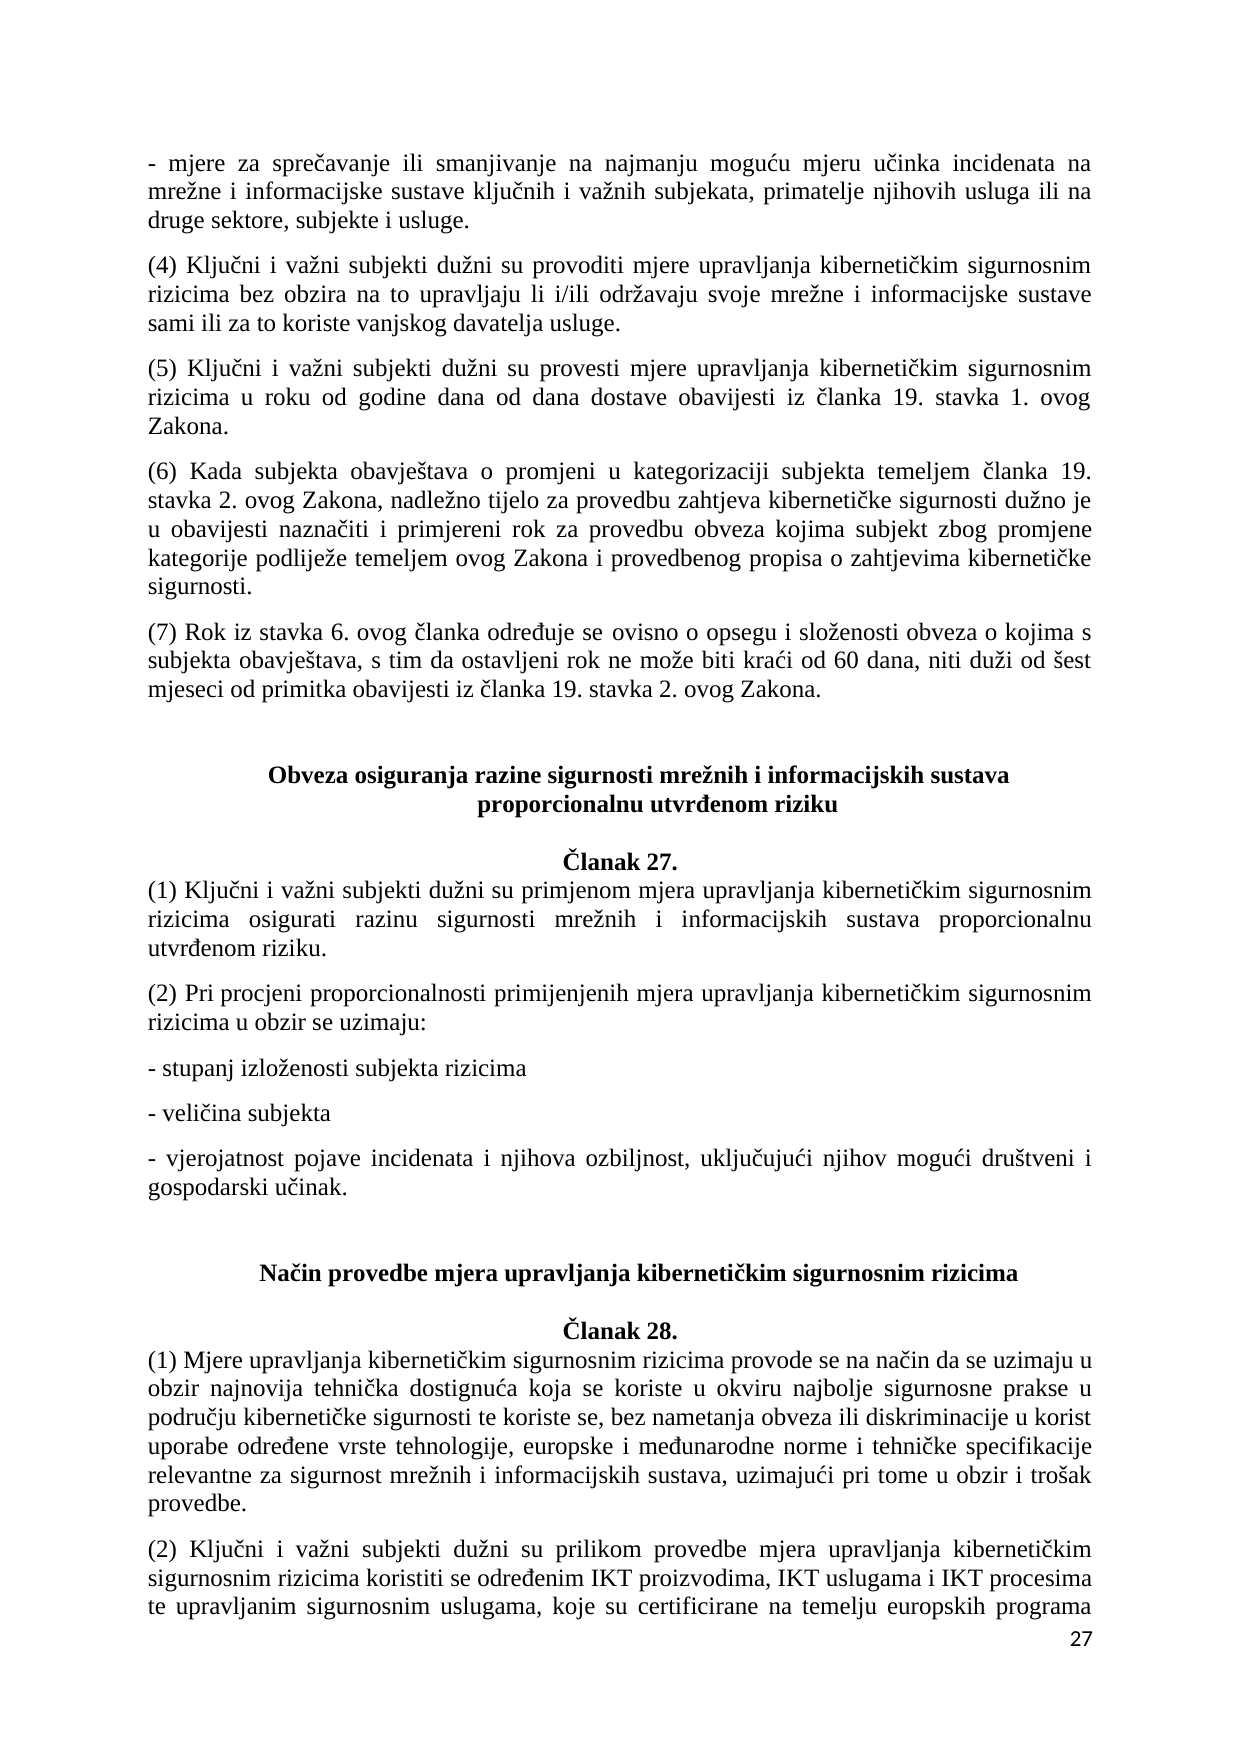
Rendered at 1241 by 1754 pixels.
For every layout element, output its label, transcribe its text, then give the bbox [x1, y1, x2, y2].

text - mjere za sprečavanje ili smanjivanje na najmanju moguću mjeru učinka incidenata na mrežne i informacijske sustave ključnih i važnih subjekata, primatelje njihovih usluga ili na druge sektore, subjekte i usluge. [148, 148, 1093, 234]
text - veličina subjekta [148, 1098, 1093, 1127]
text (1) Mjere upravljanja kibernetičkim sigurnosnim rizicima provode se na način da se uzimaju u obzir najnovija tehnička dostignuća koja se koriste u okviru najbolje sigurnosne prakse u području kibernetičke sigurnosti te koriste se, bez nametanja obveza ili diskriminacije u korist uporabe određene vrste tehnologije, europske i međunarodne norme i tehničke specifikacije relevantne za sigurnost mrežnih i informacijskih sustava, uzimajući pri tome u obzir i trošak provedbe. [148, 1345, 1093, 1517]
text - stupanj izloženosti subjekta rizicima [148, 1053, 1093, 1081]
text (5) Ključni i važni subjekti dužni su provesti mjere upravljanja kibernetičkim sigurnosnim rizicima u roku od godine dana od dana dostave obavijesti iz članka 19. stavka 1. ovog Zakona. [148, 353, 1093, 440]
text Obveza osiguranja razine sigurnosti mrežnih i informacijskih sustava proporcionalnu utvrđenom riziku [185, 761, 1093, 818]
text (6) Kada subjekta obavještava o promjeni u kategorizaciji subjekta temeljem članka 19. stavka 2. ovog Zakona, nadležno tijelo za provedbu zahtjeva kibernetičke sigurnosti dužno je u obavijesti naznačiti i primjereni rok za provedbu obveza kojima subjekt zbog promjene kategorije podliježe temeljem ovog Zakona i provedbenog propisa o zahtjevima kibernetičke sigurnosti. [148, 456, 1093, 600]
text (1) Ključni i važni subjekti dužni su primjenom mjera upravljanja kibernetičkim sigurnosnim rizicima osigurati razinu sigurnosti mrežnih i informacijskih sustava proporcionalnu utvrđenom riziku. [148, 876, 1093, 962]
text (2) Pri procjeni proporcionalnosti primijenjenih mjera upravljanja kibernetičkim sigurnosnim rizicima u obzir se uzimaju: [148, 978, 1093, 1036]
text (4) Ključni i važni subjekti dužni su provoditi mjere upravljanja kibernetičkim sigurnosnim rizicima bez obzira na to upravljaju li i/ili održavaju svoje mrežne i informacijske sustave sami ili za to koriste vanjskog davatelja usluge. [148, 251, 1093, 337]
text - vjerojatnost pojave incidenata i njihova ozbiljnost, uključujući njihov mogući društveni i gospodarski učinak. [148, 1143, 1093, 1201]
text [148, 1534, 1093, 1620]
text Način provedbe mjera upravljanja kibernetičkim sigurnosnim rizicima [185, 1258, 1093, 1287]
text (7) Rok iz stavka 6. ovog članka određuje se ovisno o opsegu i složenosti obveza o kojima s subjekta obavještava, s tim da ostavljeni rok ne može biti kraći od 60 dana, niti duži od šest mjeseci od primitka obavijesti iz članka 19. stavka 2. ovog Zakona. [148, 617, 1093, 703]
text Članak 27. [148, 847, 1093, 876]
text Članak 28. [148, 1316, 1093, 1345]
